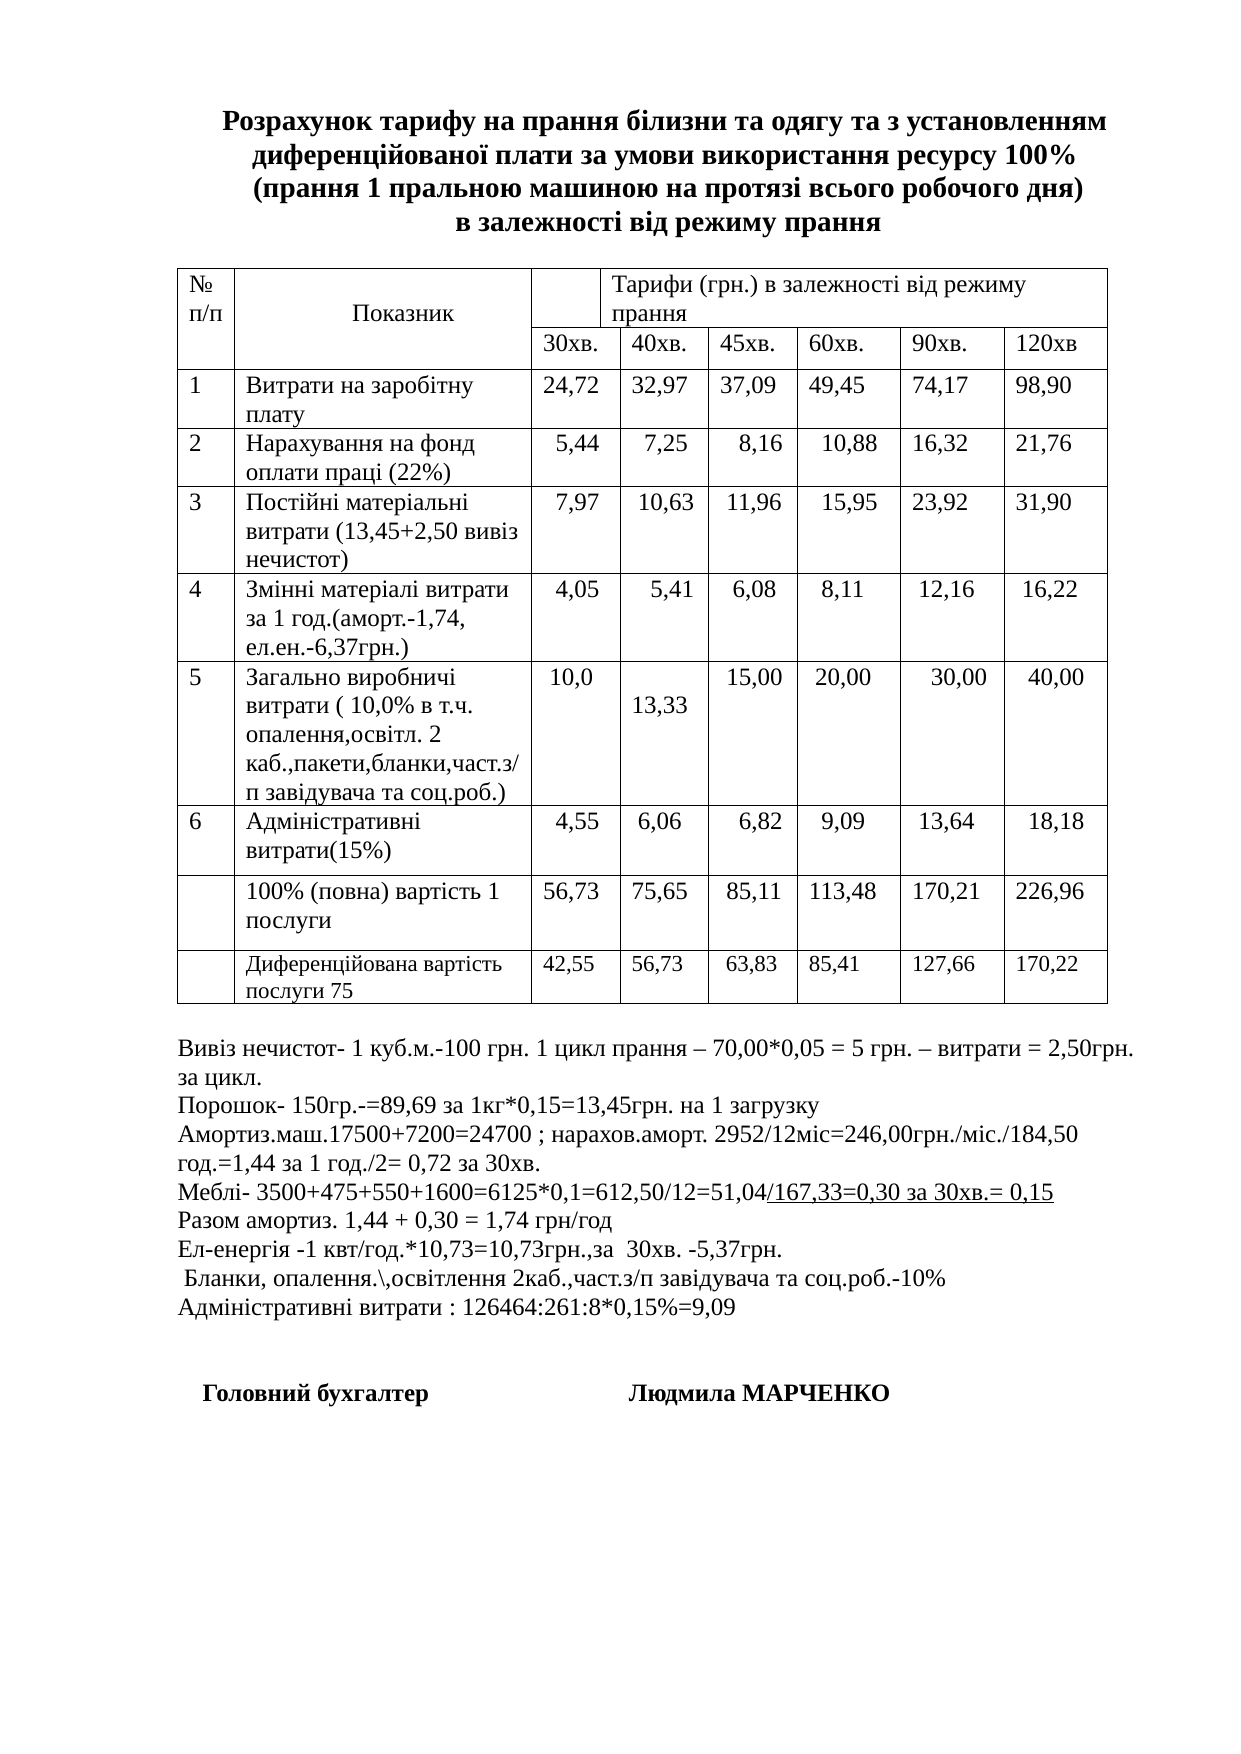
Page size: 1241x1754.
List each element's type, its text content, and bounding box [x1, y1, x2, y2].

table_cell 40хв. [621, 328, 708, 369]
table_cell 18,18 [1005, 806, 1107, 875]
table_cell 63,83 [709, 951, 797, 1003]
table_cell 15,95 [798, 487, 900, 573]
table_cell 170,22 [1005, 951, 1107, 1003]
table_cell 56,73 [621, 951, 708, 1003]
table_cell 13,64 [901, 806, 1004, 875]
table_cell [178, 876, 234, 949]
table_cell Змінні матеріалі витрати за 1 год.(аморт.-1,74, ел.ен.-6,37грн.) [235, 574, 531, 661]
table_cell Нарахування на фонд оплати праці (22%) [235, 429, 531, 486]
table_cell 30,00 [901, 662, 1004, 805]
table_cell 23,92 [901, 487, 1004, 573]
table_cell 2 [178, 429, 234, 486]
table_cell 7,97 [532, 487, 620, 573]
table_cell 85,11 [709, 876, 797, 949]
table_cell Постійні матеріальні витрати (13,45+2,50 вивіз нечистот) [235, 487, 531, 573]
table_cell 4,05 [532, 574, 620, 661]
table_cell 13,33 [621, 662, 708, 805]
table_cell Витрати на заробітну плату [235, 370, 531, 427]
table_cell 21,76 [1005, 429, 1107, 486]
text Меблі- 3500+475+550+1600=6125*0,1=612,50/12=51,04/167,33=0,30 за 30хв.= 0,15 [177, 1177, 1152, 1206]
table_cell 24,72 [532, 370, 620, 427]
table_cell 5 [178, 662, 234, 805]
text Вивіз нечистот- 1 куб.м.-100 грн. 1 цикл прання – 70,00*0,05 = 5 грн. – витрати = 2,50грн. за цикл. [177, 1033, 1152, 1091]
table_cell 113,48 [798, 876, 900, 949]
table_cell 32,97 [621, 370, 708, 427]
text (прання 1 пральною машиною на протязі всього робочого дня) [177, 171, 1152, 204]
table_cell 127,66 [901, 951, 1004, 1003]
table_cell 49,45 [798, 370, 900, 427]
table_header [532, 269, 600, 327]
table_cell 3 [178, 487, 234, 573]
table_header Тарифи (грн.) в залежності від режиму прання [601, 269, 1107, 327]
table_cell 8,16 [709, 429, 797, 486]
text Разом амортиз. 1,44 + 0,30 = 1,74 грн/год [177, 1206, 1152, 1234]
table_cell 6,82 [709, 806, 797, 875]
table_cell 12,16 [901, 574, 1004, 661]
table_cell 10,63 [621, 487, 708, 573]
table_cell 60хв. [798, 328, 900, 369]
table_cell [178, 951, 234, 1003]
text Адміністративні витрати : 126464:261:8*0,15%=9,09 [177, 1292, 1152, 1321]
table_cell 5,44 [532, 429, 620, 486]
table_cell Диференційована вартість послуги 75 [235, 951, 531, 1003]
text Ел-енергія -1 квт/год.*10,73=10,73грн.,за 30хв. -5,37грн. [177, 1234, 1152, 1263]
table_cell 9,09 [798, 806, 900, 875]
table_cell 45хв. [709, 328, 797, 369]
table_cell 30хв. [532, 328, 620, 369]
text Головний бухгалтер Людмила МАРЧЕНКО [177, 1378, 1152, 1407]
table_header № п/п [178, 269, 234, 369]
table_cell 6,08 [709, 574, 797, 661]
table_cell 16,32 [901, 429, 1004, 486]
table_cell 1 [178, 370, 234, 427]
table_cell 100% (повна) вартість 1 послуги [235, 876, 531, 949]
table_cell 56,73 [532, 876, 620, 949]
text Амортиз.маш.17500+7200=24700 ; нарахов.аморт. 2952/12міс=246,00грн./міс./184,50 год.=1,44 за 1 год./2= 0,72 за 30хв. [177, 1119, 1152, 1177]
table_cell 6 [178, 806, 234, 875]
table_cell 7,25 [621, 429, 708, 486]
table_header Показник [235, 269, 531, 369]
table_cell 11,96 [709, 487, 797, 573]
table_cell Загально виробничі витрати ( 10,0% в т.ч. опалення,освітл. 2 каб.,пакети,бланки,част.з/п завідувача та соц.роб.) [235, 662, 531, 805]
table_cell 8,11 [798, 574, 900, 661]
table_cell 85,41 [798, 951, 900, 1003]
table_cell 226,96 [1005, 876, 1107, 949]
table_cell 170,21 [901, 876, 1004, 949]
table_cell 40,00 [1005, 662, 1107, 805]
table_cell 6,06 [621, 806, 708, 875]
table_cell 10,88 [798, 429, 900, 486]
text Порошок- 150гр.-=89,69 за 1кг*0,15=13,45грн. на 1 загрузку [177, 1091, 1152, 1119]
table_cell 10,0 [532, 662, 620, 805]
table_cell 5,41 [621, 574, 708, 661]
table_cell 42,55 [532, 951, 620, 1003]
table_cell 31,90 [1005, 487, 1107, 573]
table_cell Адміністративні витрати(15%) [235, 806, 531, 875]
table_cell 4 [178, 574, 234, 661]
table_cell 74,17 [901, 370, 1004, 427]
table_cell 4,55 [532, 806, 620, 875]
table_cell 16,22 [1005, 574, 1107, 661]
table_cell 37,09 [709, 370, 797, 427]
table_cell 15,00 [709, 662, 797, 805]
table_cell 20,00 [798, 662, 900, 805]
text в залежності від режиму прання [177, 204, 1152, 238]
table_cell 120хв [1005, 328, 1107, 369]
table_cell 98,90 [1005, 370, 1107, 427]
table_cell 75,65 [621, 876, 708, 949]
text Розрахунок тарифу на прання білизни та одягу та з установленням диференційованої плати за умови використання ресурсу 100% [177, 103, 1152, 171]
table_cell 90хв. [901, 328, 1004, 369]
text Бланки, опалення.\,освітлення 2каб.,част.з/п завідувача та соц.роб.-10% [177, 1263, 1152, 1292]
